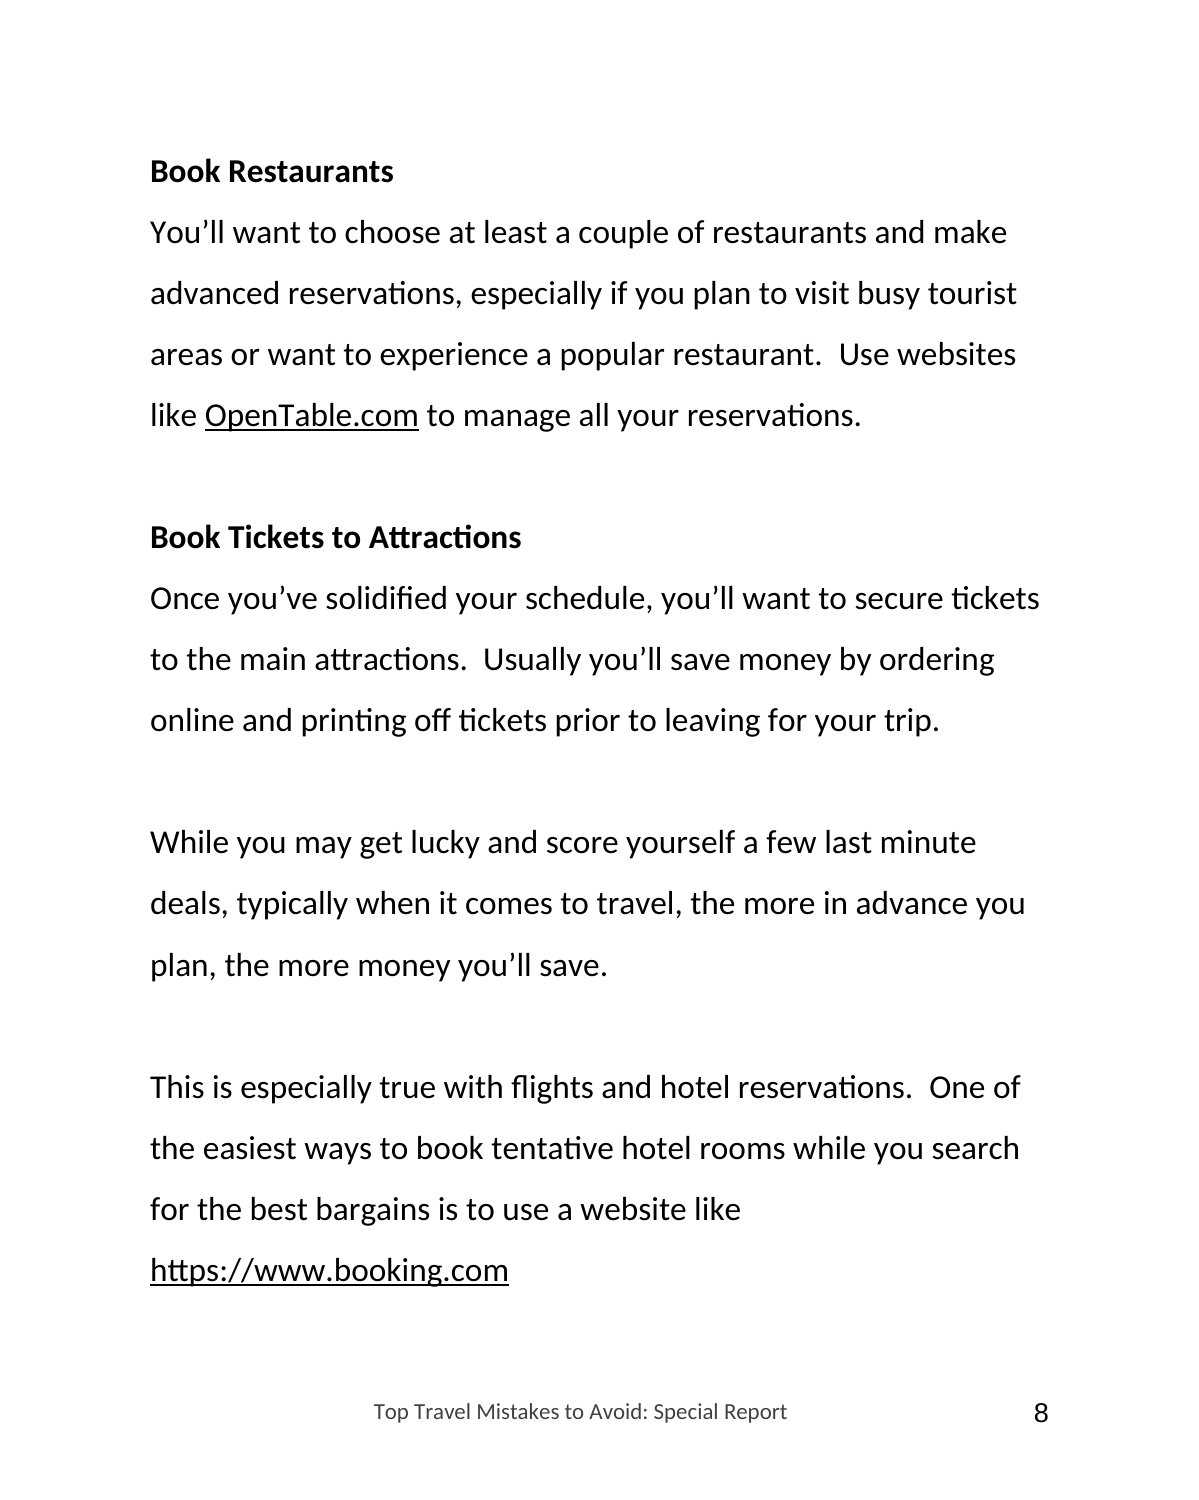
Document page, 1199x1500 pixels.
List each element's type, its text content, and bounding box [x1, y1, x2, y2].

text Once you’ve solidified your schedule, you’ll want to secure tickets to the main attractions. Usually you’ll save money by ordering online and printing off tickets prior to leaving for your trip. [150, 577, 1049, 740]
text While you may get lucky and score yourself a few last minute deals, typically when it comes to travel, the more in advance you plan, the more money you’ll save. [150, 821, 1049, 984]
text You’ll want to choose at least a couple of restaurants and make advanced reservations, especially if you plan to visit busy tourist areas or want to experience a popular restaurant. Use websites like OpenTable.com to manage all your reservations. Book Tickets to Attractions [150, 211, 1049, 557]
text Book Restaurants [150, 150, 1049, 191]
text This is especially true with flights and hotel reservations. One of the easiest ways to book tentative hotel rooms while you search for the best bargains is to use a website like https://www.booking.com [150, 1004, 1049, 1289]
